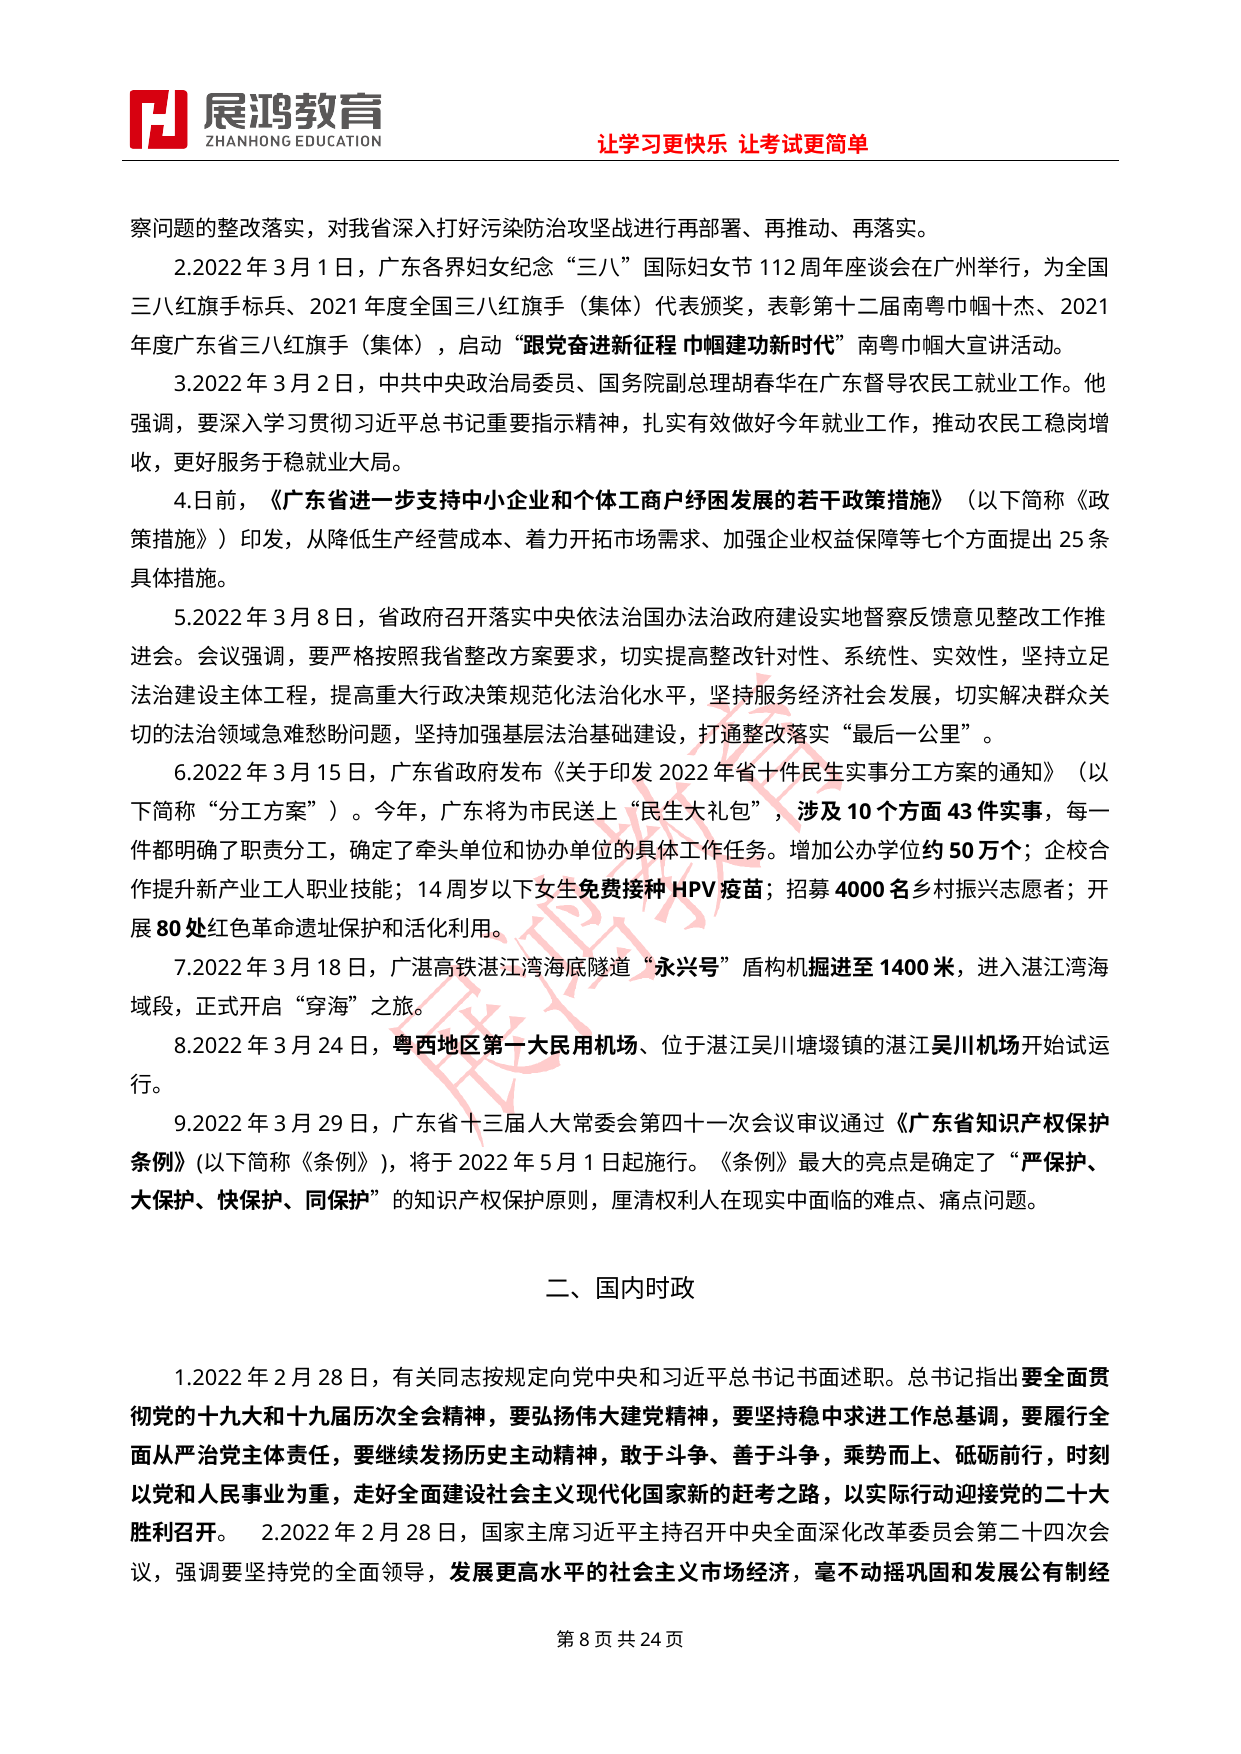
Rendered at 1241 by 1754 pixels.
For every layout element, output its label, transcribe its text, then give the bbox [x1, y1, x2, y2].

text 3.2022年3月2日，中共中央政治局委员、国务院副总理胡春华在广东督导农民工就业工作。他强调，要深入学习贯彻习近平总书记重要指示精神，扎实有效做好今年就业工作，推动农民工稳岗增收，更好服务于稳就业大局。 [130, 366, 1110, 477]
text 4.日前，《广东省进一步支持中小企业和个体工商户纾困发展的若干政策措施》（以下简称《政策措施》）印发，从降低生产经营成本、着力开拓市场需求、加强企业权益保障等七个方面提出25条具体措施。 [130, 483, 1110, 593]
text 8.2022年3月24日，粤西地区第一大民用机场、位于湛江吴川塘㙍镇的湛江吴川机场开始试运行。 [130, 1027, 1110, 1099]
text 2.2022年3月1日，广东各界妇女纪念“三八”国际妇女节112周年座谈会在广州举行，为全国三八红旗手标兵、2021年度全国三八红旗手（集体）代表颁奖，表彰第十二届南粤巾帼十杰、2021年度广东省三八红旗手（集体），启动“跟党奋进新征程 巾帼建功新时代”南粤巾帼大宣讲活动。 [130, 249, 1110, 360]
text 7.2022年3月18日，广湛高铁湛江湾海底隧道“永兴号”盾构机掘进至1400米，进入湛江湾海域段，正式开启“穿海”之旅。 [130, 950, 1110, 1021]
text 5.2022年3月8日，省政府召开落实中央依法治国办法治政府建设实地督察反馈意见整改工作推进会。会议强调，要严格按照我省整改方案要求，切实提高整改针对性、系统性、实效性，坚持立足法治建设主体工程，提高重大行政决策规范化法治化水平，坚持服务经济社会发展，切实解决群众关切的法治领域急难愁盼问题，坚持加强基层法治基础建设，打通整改落实“最后一公里”。 [130, 599, 1110, 749]
picture [129, 90, 382, 149]
text 9.2022年3月29日，广东省十三届人大常委会第四十一次会议审议通过《广东省知识产权保护条例》(以下简称《条例》)，将于2022年5月1日起施行。《条例》最大的亮点是确定了“严保护、大保护、快保护、同保护”的知识产权保护原则，厘清权利人在现实中面临的难点、痛点问题。 [130, 1105, 1110, 1216]
text 二、国内时政 [130, 1254, 1110, 1319]
text 6.2022年3月15日，广东省政府发布《关于印发2022年省十件民生实事分工方案的通知》（以下简称“分工方案”）。今年，广东将为市民送上“民生大礼包”，涉及10个方面43件实事，每一件都明确了职责分工，确定了牵头单位和协办单位的具体工作任务。增加公办学位约50万个；企校合作提升新产业工人职业技能；14周岁以下女生免费接种HPV疫苗；招募4000名乡村振兴志愿者；开展80处红色革命遗址保护和活化利用。 [130, 755, 1110, 943]
